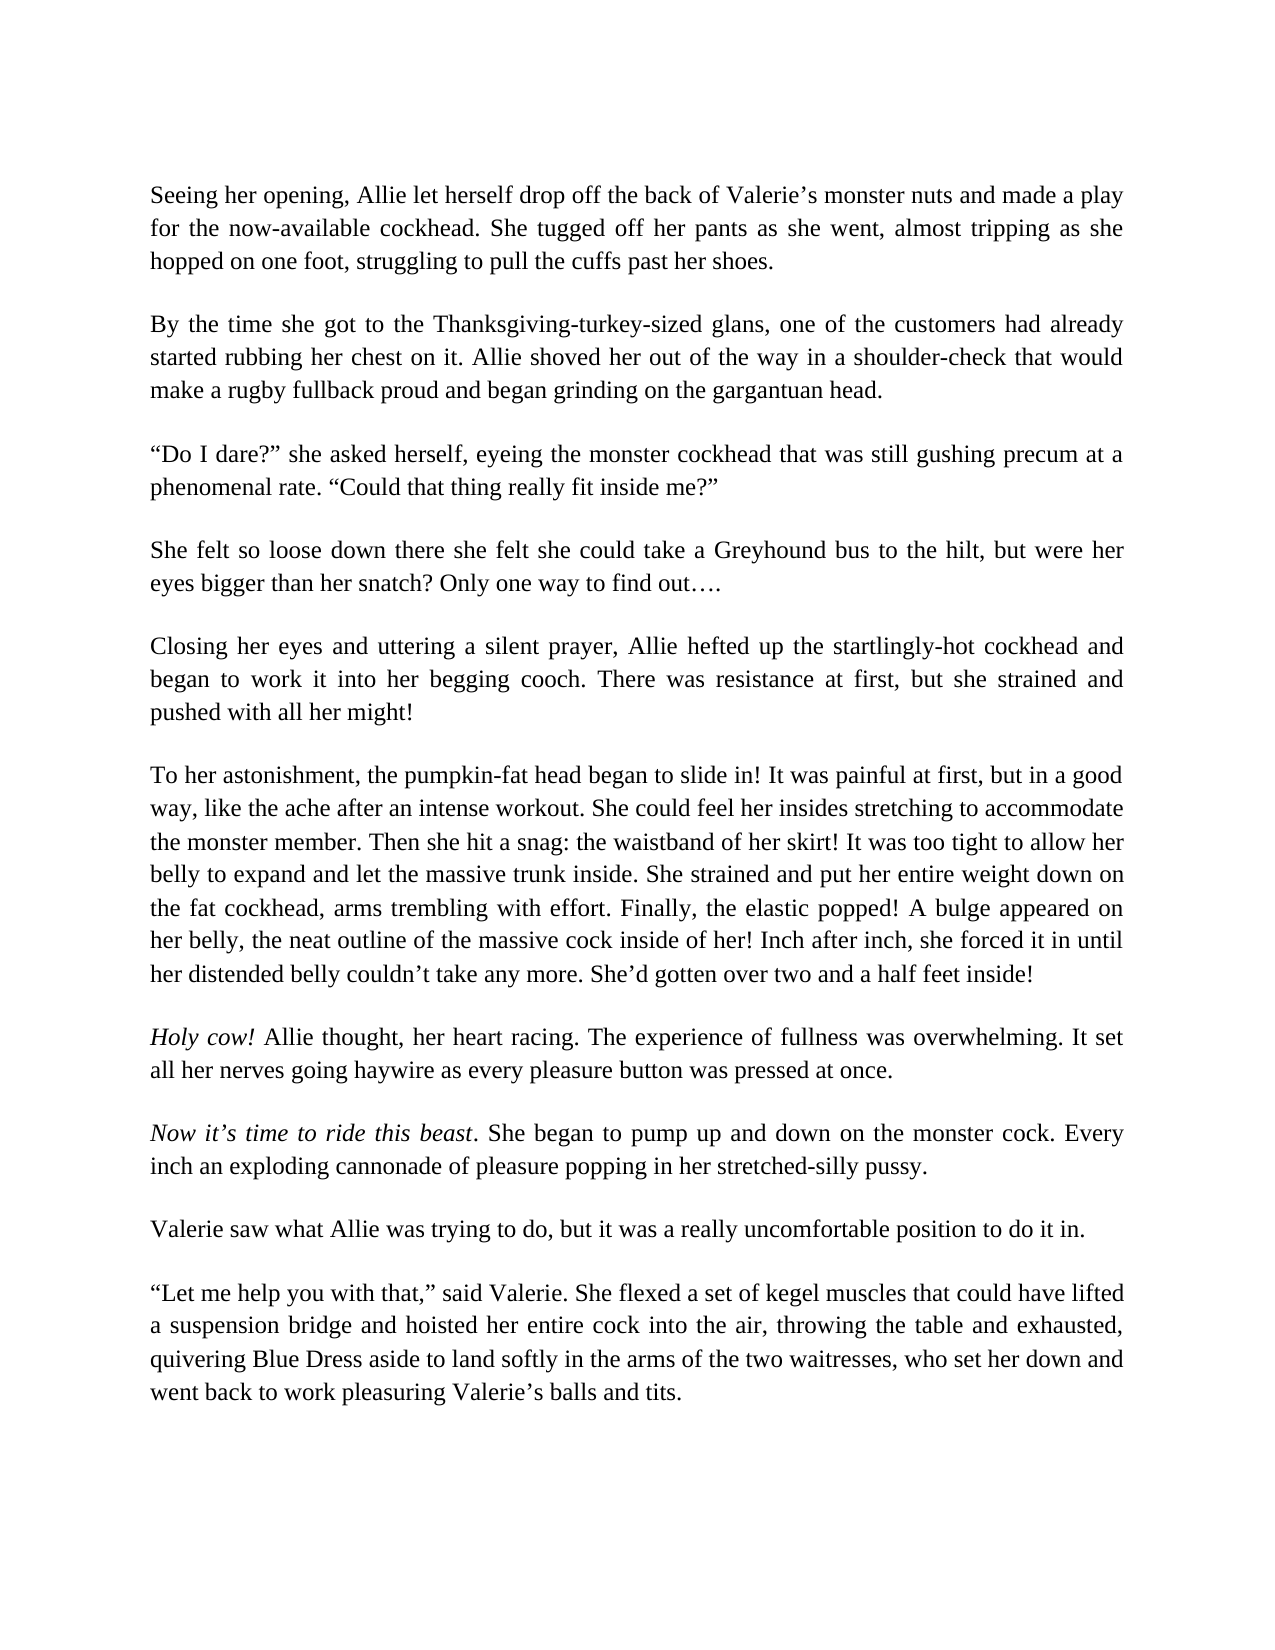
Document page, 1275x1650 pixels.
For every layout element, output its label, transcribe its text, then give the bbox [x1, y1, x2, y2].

text Now it’s time to ride this beast. She began to pump up and down on the monster cock. Every inch an exploding cannonade of pleasure popping in her stretched-silly pussy. [150, 1118, 1125, 1180]
text To her astonishment, the pumpkin-fat head began to slide in! It was painful at first, but in a good way, like the ache after an intense workout. She could feel her insides stretching to accommodate the monster member. Then she hit a snag: the waistband of her skirt! It was too tight to allow her belly to expand and let the massive trunk inside. She strained and put her entire weight down on the fat cockhead, arms trembling with effort. Finally, the elastic popped! A bulge appeared on her belly, the neat outline of the massive cock inside of her! Inch after inch, she forced it in until her distended belly couldn’t take any more. She’d gotten over two and a half feet inside! [150, 761, 1125, 987]
text Closing her eyes and uttering a silent prayer, Allie hefted up the startlingly-hot cockhead and began to work it into her begging cooch. There was resistance at first, but she strained and pushed with all her might! [150, 631, 1125, 726]
text “Do I dare?” she asked herself, eyeing the monster cockhead that was still gushing precum at a phenomenal rate. “Could that thing really fit inside me?” [150, 439, 1125, 501]
text Seeing her opening, Allie let herself drop off the back of Valerie’s monster nuts and made a play for the now-available cockhead. She tugged off her pants as she went, almost tripping as she hopped on one foot, struggling to pull the cuffs past her shoes. [150, 180, 1125, 275]
text “Let me help you with that,” said Valerie. She flexed a set of kegel muscles that could have lifted a suspension bridge and hoisted her entire cock into the air, throwing the table and exhausted, quivering Blue Dress aside to land softly in the arms of the two waitresses, who set her down and went back to work pleasuring Valerie’s balls and tits. [150, 1278, 1125, 1405]
text She felt so loose down there she felt she could take a Greyhound bus to the hilt, but were her eyes bigger than her snatch? Only one way to find out…. [150, 535, 1125, 597]
text Holy cow! Allie thought, her heart racing. The experience of fullness was overwhelming. It set all her nerves going haywire as every pleasure button was pressed at once. [150, 1022, 1125, 1084]
text By the time she got to the Thanksgiving-turkey-sized glans, one of the customers had already started rubbing her chest on it. Allie shoved her out of the way in a shoulder-check that would make a rugby fullback proud and began grinding on the gargantuan head. [150, 309, 1125, 404]
text Valerie saw what Allie was trying to do, but it was a really uncomfortable position to do it in. [150, 1214, 1125, 1243]
